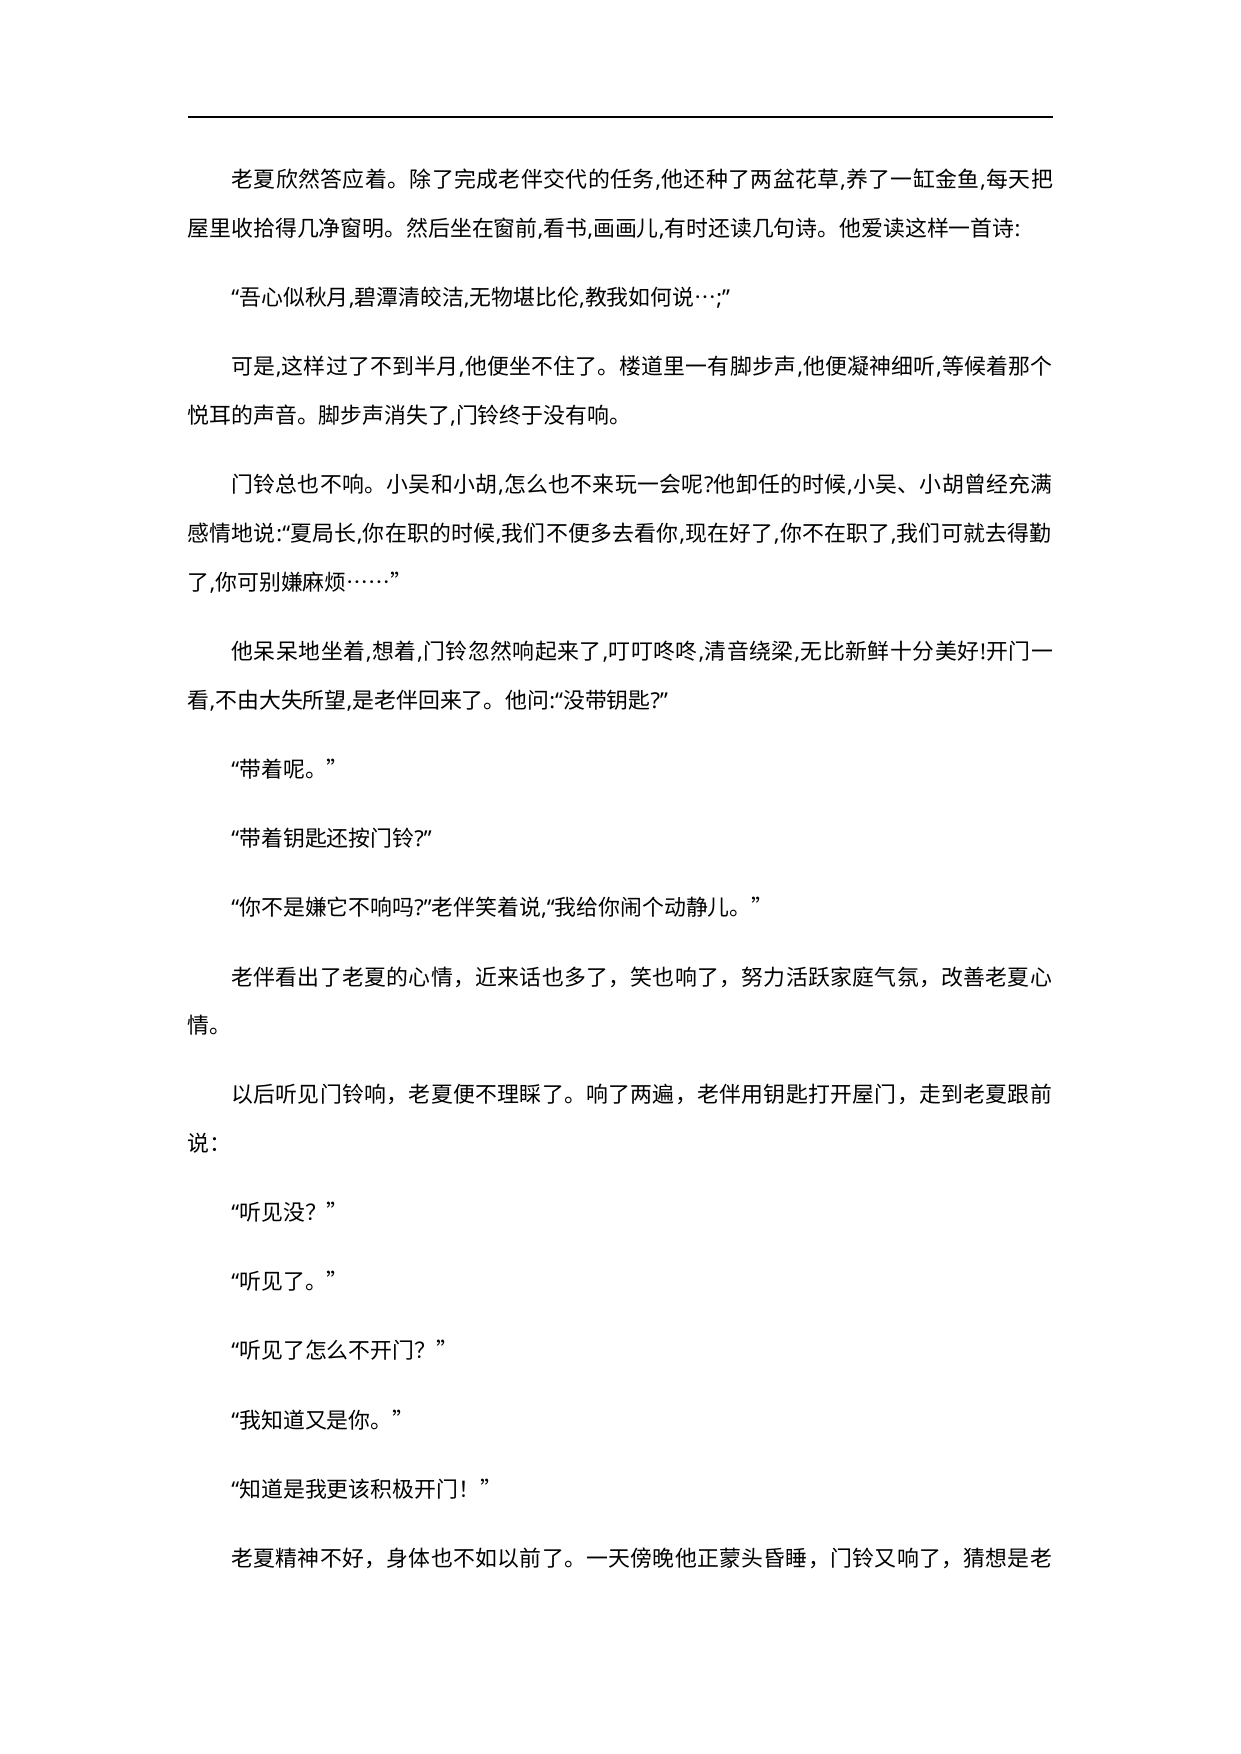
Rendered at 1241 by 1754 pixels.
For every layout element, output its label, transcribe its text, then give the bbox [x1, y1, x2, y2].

text 老夏欣然答应着。除了完成老伴交代的任务,他还种了两盆花草,养了一缸金鱼,每天把屋里收拾得几净窗明。然后坐在窗前,看书,画画儿,有时还读几句诗。他爱读这样一首诗: [187, 162, 1053, 243]
text “带着钥匙还按门铃?” [187, 821, 1053, 853]
text “听见了怎么不开门？” [187, 1333, 1053, 1366]
text “我知道又是你。” [187, 1402, 1053, 1435]
text 他呆呆地坐着,想着,门铃忽然响起来了,叮叮咚咚,清音绕梁,无比新鲜十分美好!开门一看,不由大失所望,是老伴回来了。他问:“没带钥匙?” [187, 634, 1053, 715]
text “带着呢。” [187, 752, 1053, 784]
text “知道是我更该积极开门！” [187, 1472, 1053, 1504]
text 门铃总也不响。小吴和小胡,怎么也不来玩一会呢?他卸任的时候,小吴、小胡曾经充满感情地说:“夏局长,你在职的时候,我们不便多去看你,现在好了,你不在职了,我们可就去得勤了,你可别嫌麻烦……” [187, 467, 1053, 597]
text 老伴看出了老夏的心情，近来话也多了，笑也响了，努力活跃家庭气氛，改善老夏心情。 [187, 959, 1053, 1040]
text 可是,这样过了不到半月,他便坐不住了。楼道里一有脚步声,他便凝神细听,等候着那个悦耳的声音。脚步声消失了,门铃终于没有响。 [187, 349, 1053, 430]
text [187, 1541, 1053, 1573]
text “你不是嫌它不响吗?”老伴笑着说,“我给你闹个动静儿。” [187, 890, 1053, 922]
text “听见了。” [187, 1264, 1053, 1297]
text 以后听见门铃响，老夏便不理睬了。响了两遍，老伴用钥匙打开屋门，走到老夏跟前说： [187, 1077, 1053, 1158]
text “听见没？” [187, 1195, 1053, 1227]
text “吾心似秋月,碧潭清皎洁,无物堪比伦,教我如何说…;” [187, 280, 1053, 312]
